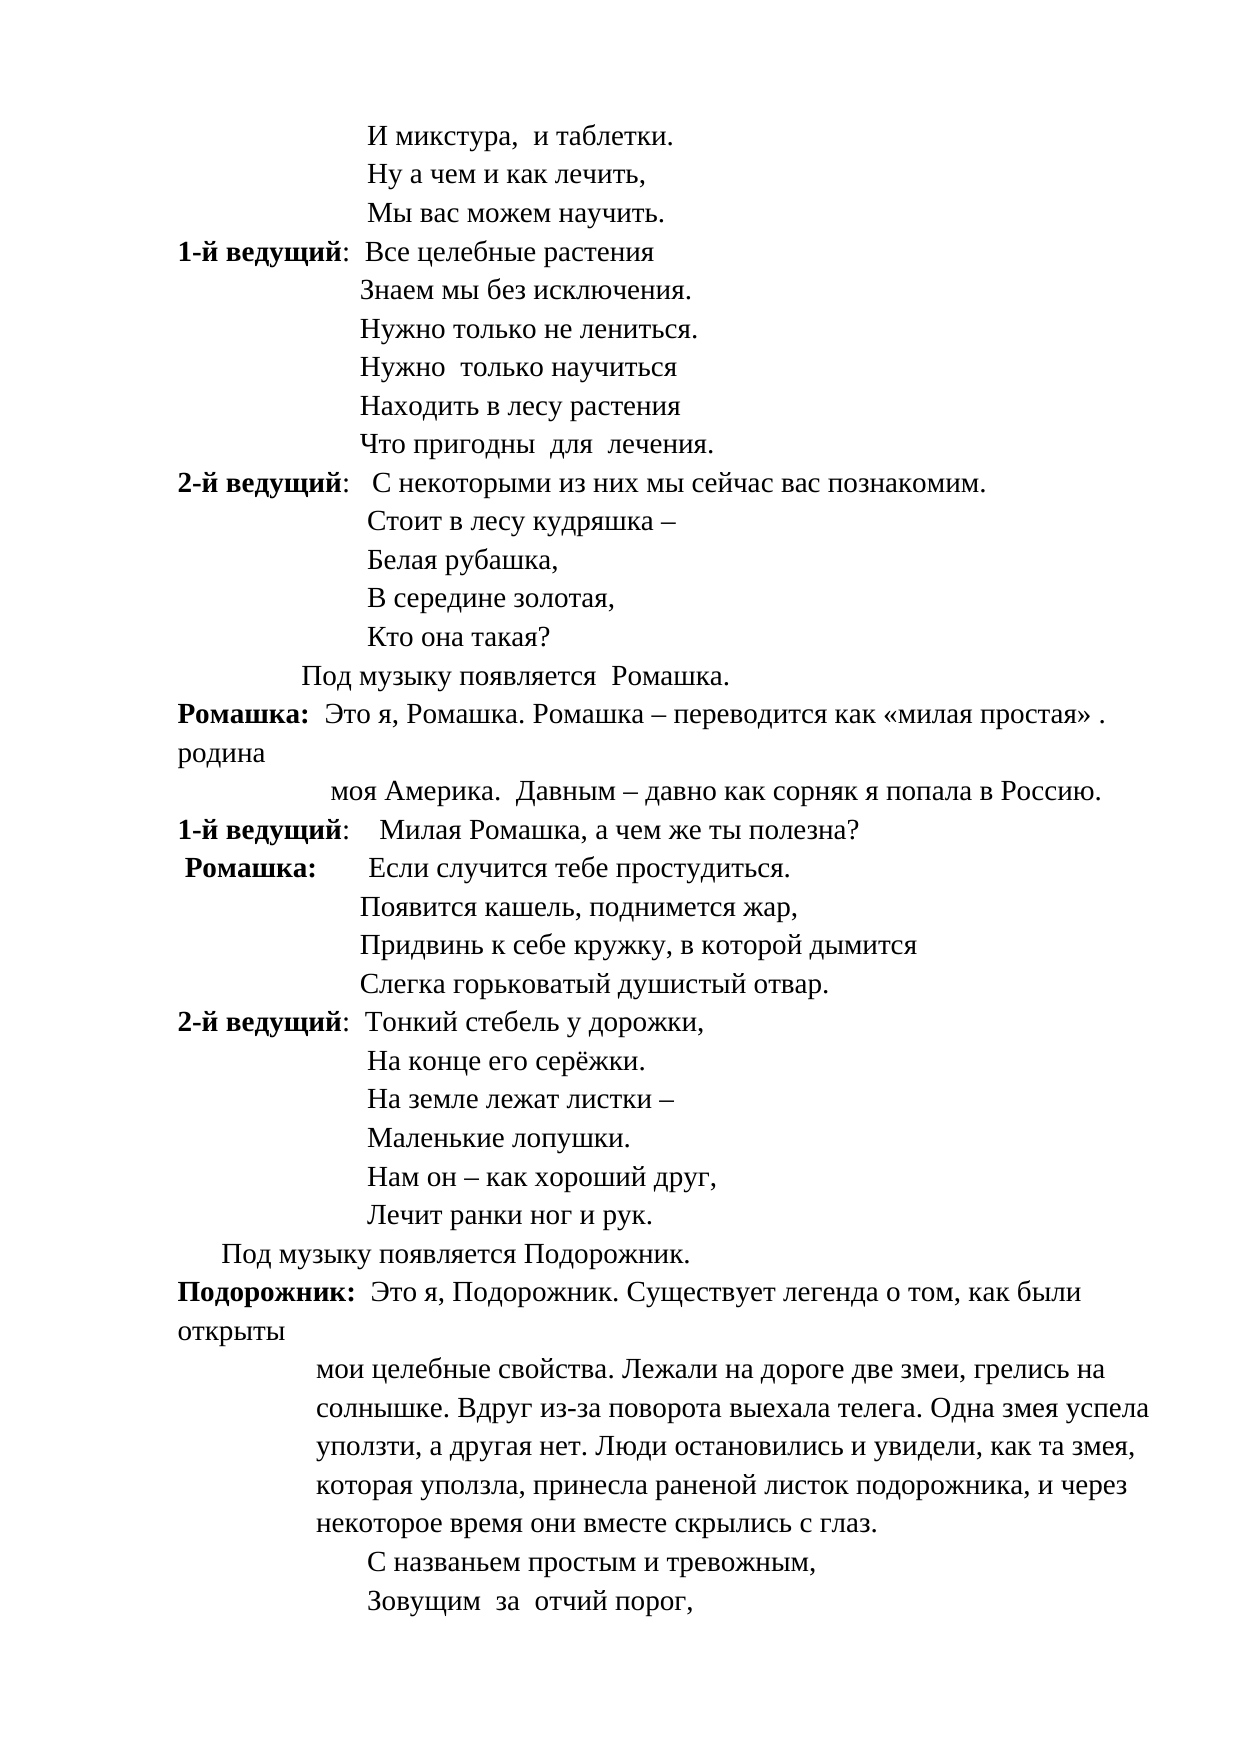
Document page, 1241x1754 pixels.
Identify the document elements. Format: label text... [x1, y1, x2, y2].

text Ну а чем и как лечить, [177, 157, 1152, 190]
text Подорожник: Это я, Подорожник. Существует легенда о том, как были открыты [177, 1274, 1152, 1346]
text Кто она такая? [177, 619, 1152, 653]
text Появится кашель, поднимется жар, [177, 889, 1152, 922]
text Маленькие лопушки. [177, 1120, 1152, 1154]
text Знаем мы без исключения. [177, 272, 1152, 306]
text некоторое время они вместе скрылись с глаз. [177, 1506, 1152, 1539]
text Под музыку появляется Ромашка. [177, 658, 1152, 691]
text Придвинь к себе кружку, в которой дымится [177, 927, 1152, 961]
text С названьем простым и тревожным, [177, 1544, 1152, 1578]
text Ромашка: Это я, Ромашка. Ромашка – переводится как «милая простая» . родина [177, 696, 1152, 768]
text На земле лежат листки – [177, 1082, 1152, 1115]
text Что пригодны для лечения. [177, 426, 1152, 460]
text И микстура, и таблетки. [177, 118, 1152, 152]
text которая уползла, принесла раненой листок подорожника, и через [177, 1467, 1152, 1501]
text Нужно только научиться [177, 349, 1152, 383]
text Находить в лесу растения [177, 388, 1152, 421]
text 2-й ведущий: Тонкий стебель у дорожки, [177, 1004, 1152, 1038]
text мои целебные свойства. Лежали на дороге две змеи, грелись на [177, 1351, 1152, 1385]
text Слегка горьковатый душистый отвар. [177, 966, 1152, 999]
text Под музыку появляется Подорожник. [177, 1236, 1152, 1269]
text Лечит ранки ног и рук. [177, 1197, 1152, 1231]
text Ромашка: Если случится тебе простудиться. [177, 850, 1152, 884]
text Зовущим за отчий порог, [177, 1583, 1152, 1616]
text 2-й ведущий: С некоторыми из них мы сейчас вас познакомим. [177, 465, 1152, 498]
text солнышке. Вдруг из-за поворота выехала телега. Одна змея успела [177, 1390, 1152, 1423]
text Белая рубашка, [177, 542, 1152, 576]
text На конце его серёжки. [177, 1043, 1152, 1077]
text моя Америка. Давным – давно как сорняк я попала в Россию. 1-й ведущий: Милая Ромашка, а чем же ты полезна? [177, 773, 1152, 845]
text Стоит в лесу кудряшка – [177, 503, 1152, 537]
text 1-й ведущий: Все целебные растения [177, 234, 1152, 267]
text Мы вас можем научить. [177, 195, 1152, 229]
text Нужно только не лениться. [177, 311, 1152, 344]
text Нам он – как хороший друг, [177, 1159, 1152, 1192]
text В середине золотая, [177, 581, 1152, 614]
text уползти, а другая нет. Люди остановились и увидели, как та змея, [177, 1428, 1152, 1462]
